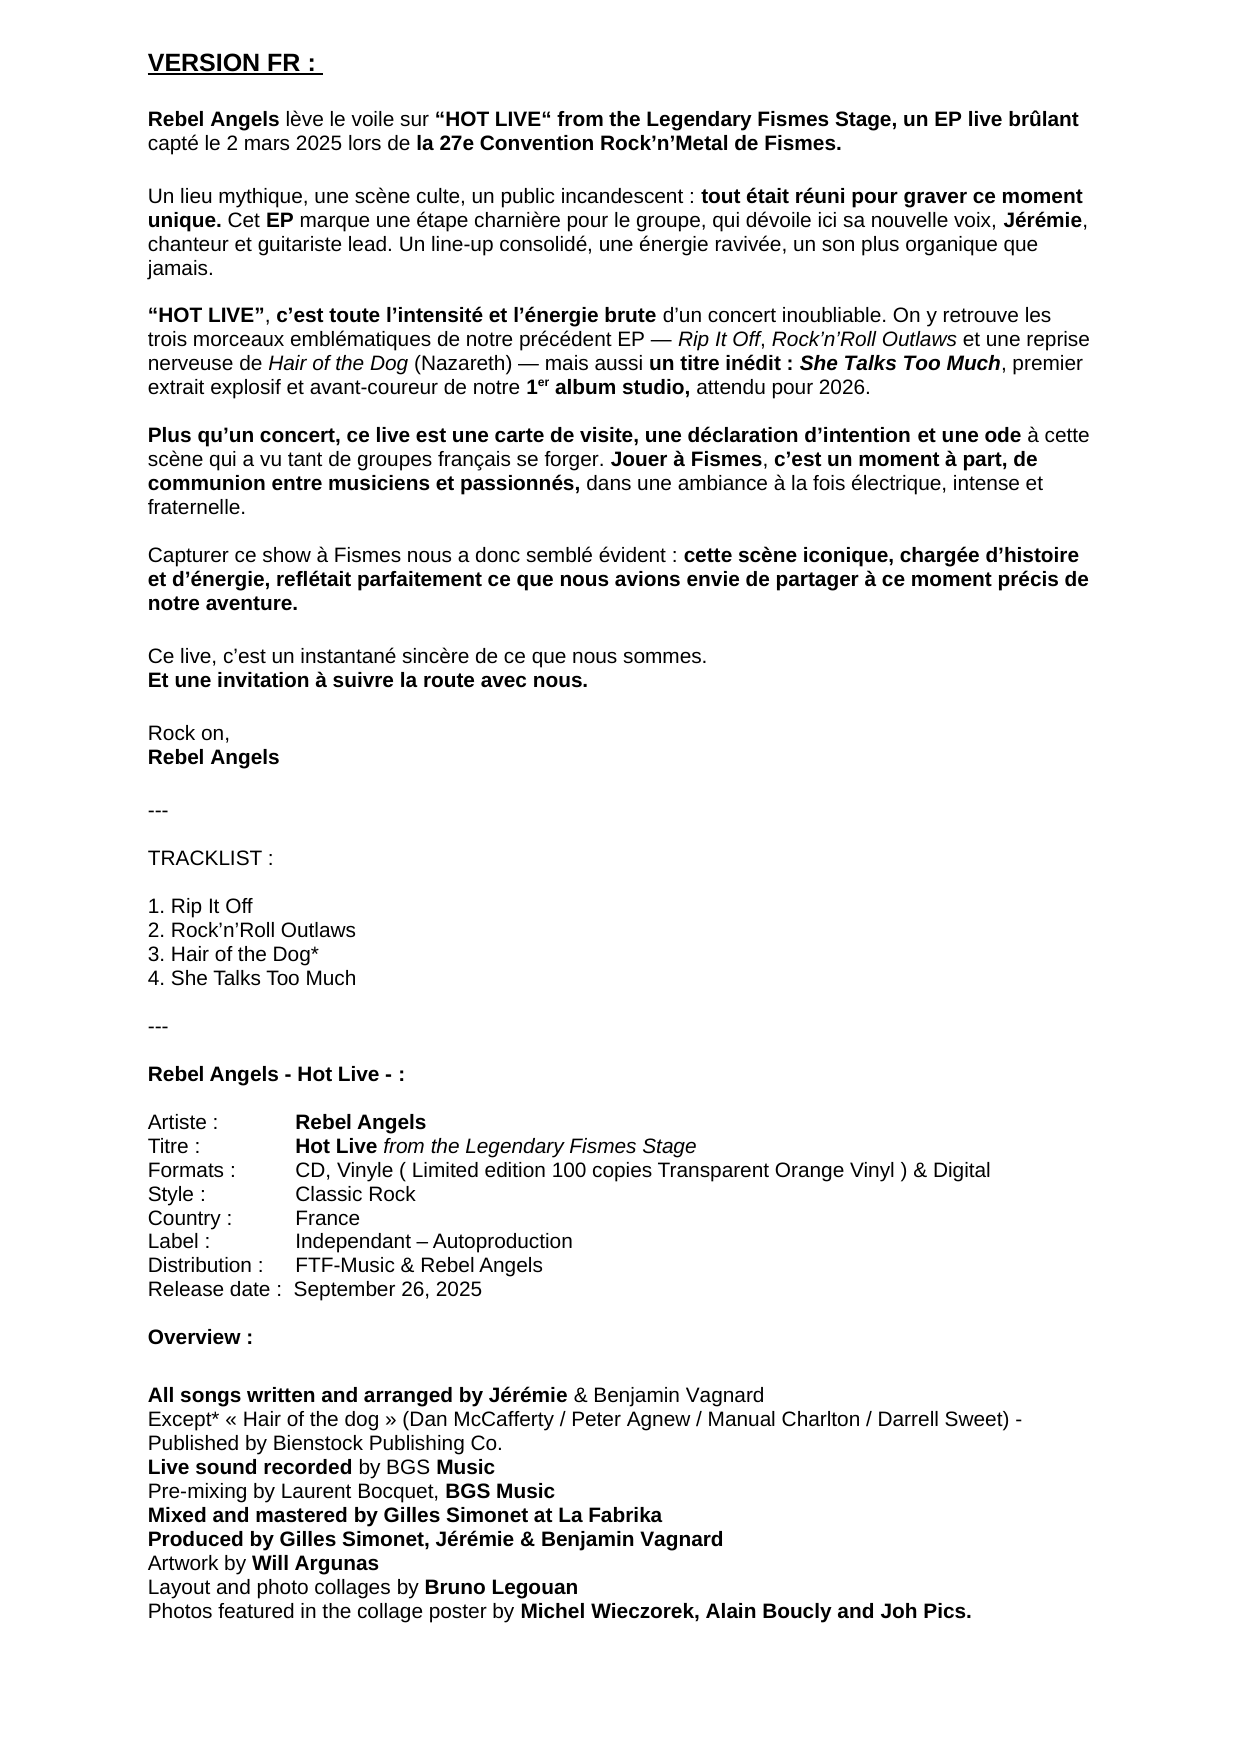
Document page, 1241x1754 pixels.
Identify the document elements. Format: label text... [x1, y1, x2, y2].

text Rock on, Rebel Angels [148, 721, 1093, 769]
text Mixed and mastered by Gilles Simonet at La Fabrika Produced by Gilles Simonet, Jérémie & Benjamin Vagnard [148, 1503, 1093, 1551]
text 3. Hair of the Dog* [148, 942, 1093, 966]
text Overview : [148, 1301, 1093, 1383]
text Rebel Angels lève le voile sur “HOT LIVE“ from the Legendary Fismes Stage, un EP live brûlant capté le 2 mars 2025 lors de la 27e Convention Rock’n’Metal de Fismes. [148, 106, 1093, 154]
text Un lieu mythique, une scène culte, un public incandescent : tout était réuni pour graver ce moment unique. Cet EP marque une étape charnière pour le groupe, qui dévoile ici sa nouvelle voix, Jérémie, chanteur et guitariste lead. Un line-up consolidé, une énergie ravivée, un son plus organique que jamais. “HOT LIVE”, c’est toute l’intensité et l’énergie brute d’un concert inoubliable. On y retrouve les trois morceaux emblématiques de notre précédent EP — Rip It Off, Rock’n’Roll Outlaws et une reprise nerveuse de Hair of the Dog (Nazareth) — mais aussi un titre inédit : She Talks Too Much, premier extrait explosif et avant-coureur de notre 1er album studio, attendu pour 2026. Plus qu’un concert, ce live est une carte de visite, une déclaration d’intention et une ode à cette scène qui a vu tant de groupes français se forger. Jouer à Fismes, c’est un moment à part, de communion entre musiciens et passionnés, dans une ambiance à la fois électrique, intense et fraternelle. Capturer ce show à Fismes nous a donc semblé évident : cette scène iconique, chargée d’histoire et d’énergie, reflétait parfaitement ce que nous avions envie de partager à ce moment précis de notre aventure. [148, 183, 1093, 615]
text Country : France Label : Independant – Autoproduction Distribution : FTF-Music & Rebel Angels Release date : September 26, 2025 [148, 1205, 1093, 1301]
text Except* « Hair of the dog » (Dan McCafferty / Peter Agnew / Manual Charlton / Darrell Sweet) - Published by Bienstock Publishing Co. [148, 1407, 1093, 1455]
text VERSION FR : [148, 48, 1093, 77]
text 2. Rock’n’Roll Outlaws [148, 918, 1093, 942]
text 1. Rip It Off [148, 894, 1093, 918]
text Titre : Hot Live from the Legendary Fismes Stage [148, 1133, 1093, 1157]
text TRACKLIST : [148, 846, 1093, 870]
text Rebel Angels - Hot Live - : [148, 1062, 1093, 1086]
text Layout and photo collages by Bruno Legouan [148, 1575, 1093, 1599]
text Artiste : Rebel Angels [148, 1109, 1093, 1133]
text Formats : CD, Vinyle ( Limited edition 100 copies Transparent Orange Vinyl ) & Digital [148, 1157, 1093, 1181]
text 4. She Talks Too Much [148, 966, 1093, 990]
text Style : Classic Rock [148, 1181, 1093, 1205]
text Ce live, c’est un instantané sincère de ce que nous sommes. Et une invitation à suivre la route avec nous. [148, 644, 1093, 692]
text Live sound recorded by BGS Music [148, 1455, 1093, 1479]
text --- [148, 798, 1093, 822]
text Photos featured in the collage poster by Michel Wieczorek, Alain Boucly and Joh Pics. [148, 1599, 1093, 1623]
text Pre-mixing by Laurent Bocquet, BGS Music [148, 1479, 1093, 1503]
text --- [148, 1014, 1093, 1038]
text Artwork by Will Argunas [148, 1551, 1093, 1575]
text All songs written and arranged by Jérémie & Benjamin Vagnard [148, 1383, 1093, 1407]
